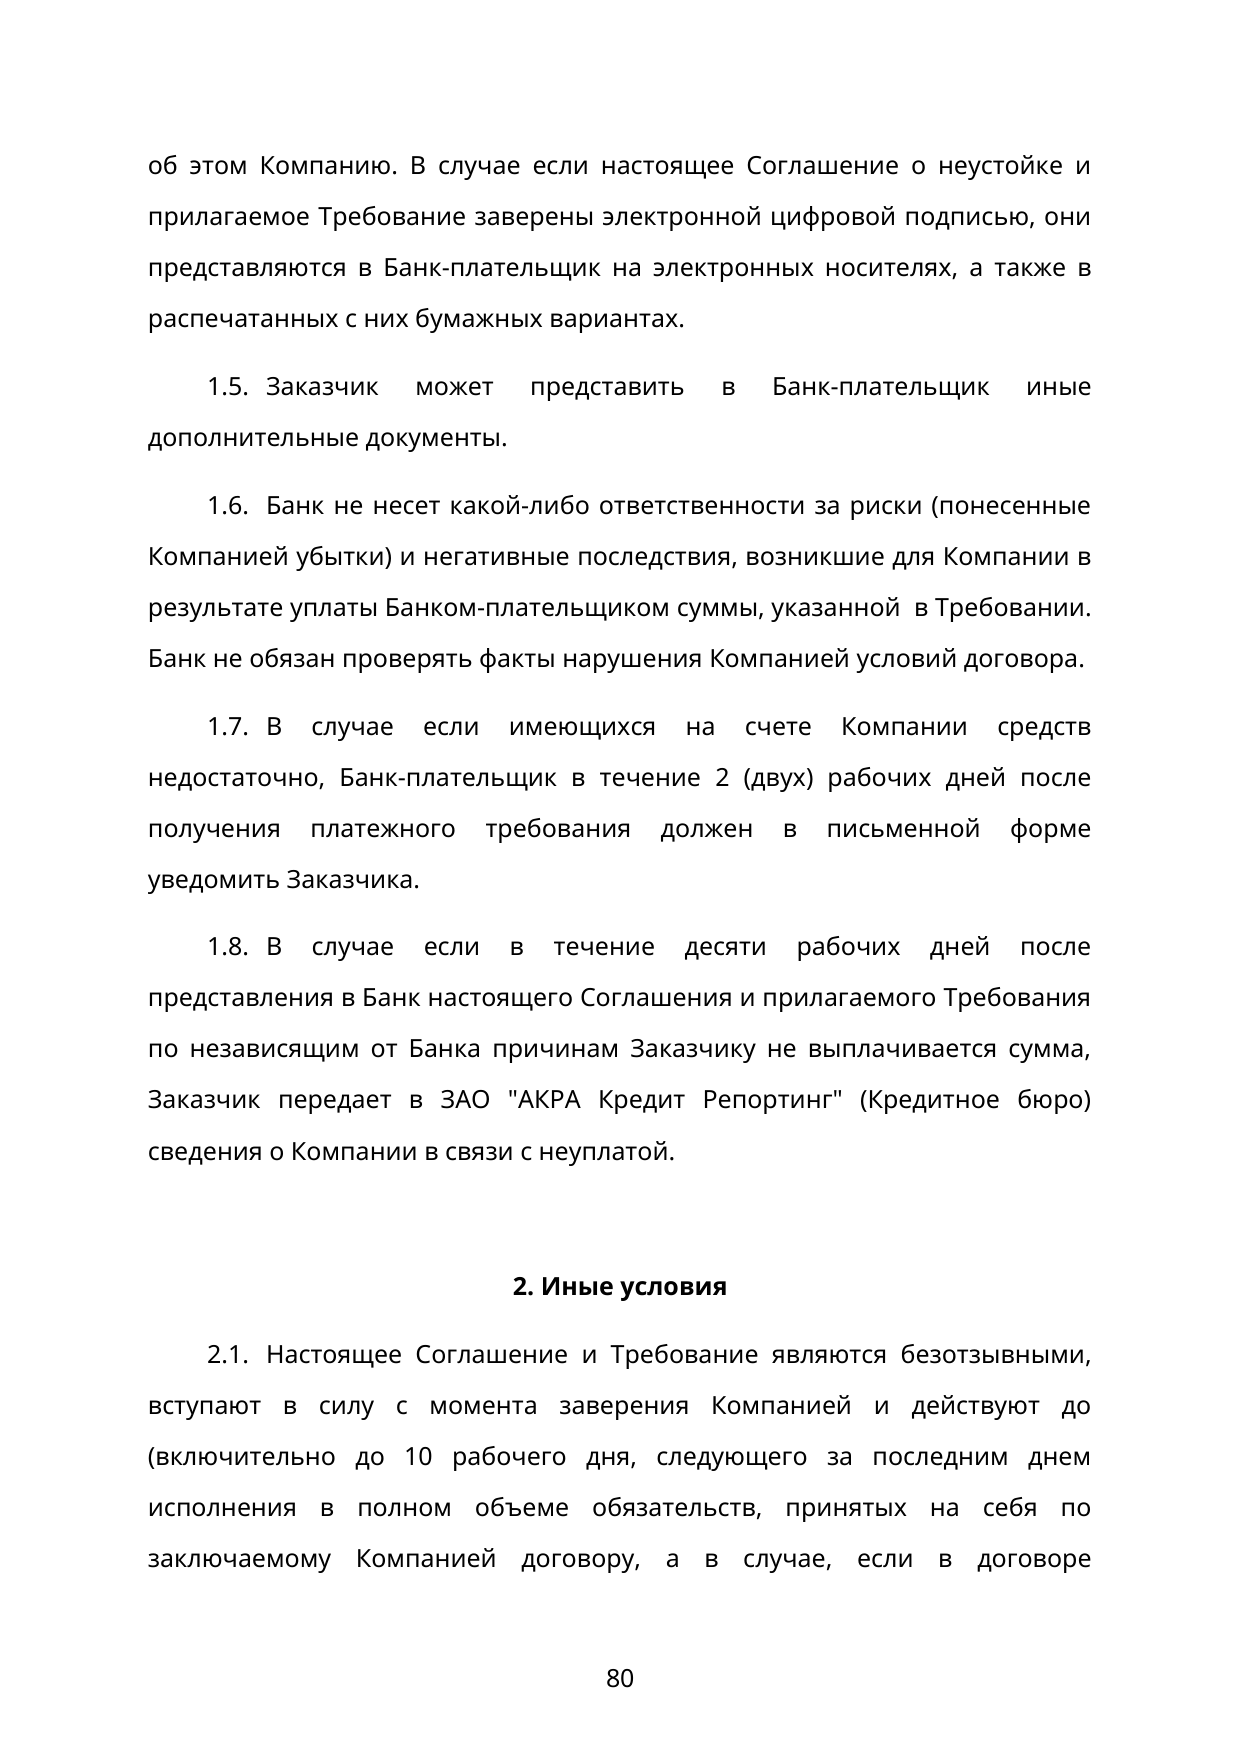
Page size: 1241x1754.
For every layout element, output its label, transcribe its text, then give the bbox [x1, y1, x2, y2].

text 1.5. Заказчик может представить в Банк-плательщик иные дополнительные документы. [148, 368, 1092, 454]
text 1.6. Банк не несет какой-либо ответственности за риски (понесенные Компанией убытки) и негативные последствия, возникшие для Компании в результате уплаты Банком-плательщиком суммы, указанной в Требовании. Банк не обязан проверять факты нарушения Компанией условий договора. [148, 487, 1092, 674]
text 1.7. В случае если имеющихся на счете Компании средств недостаточно, Банк-плательщик в течение 2 (двух) рабочих дней после получения платежного требования должен в письменной форме уведомить Заказчика. [148, 708, 1092, 895]
text 1.8. В случае если в течение десяти рабочих дней после представления в Банк настоящего Соглашения и прилагаемого Требования по независящим от Банка причинам Заказчику не выплачивается сумма, Заказчик передает в ЗАО "АКРА Кредит Репортинг" (Кредитное бюро) сведения о Компании в связи с неуплатой. [148, 929, 1092, 1167]
text 2. Иные условия [148, 1268, 1092, 1303]
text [148, 148, 1092, 335]
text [148, 1336, 1092, 1574]
